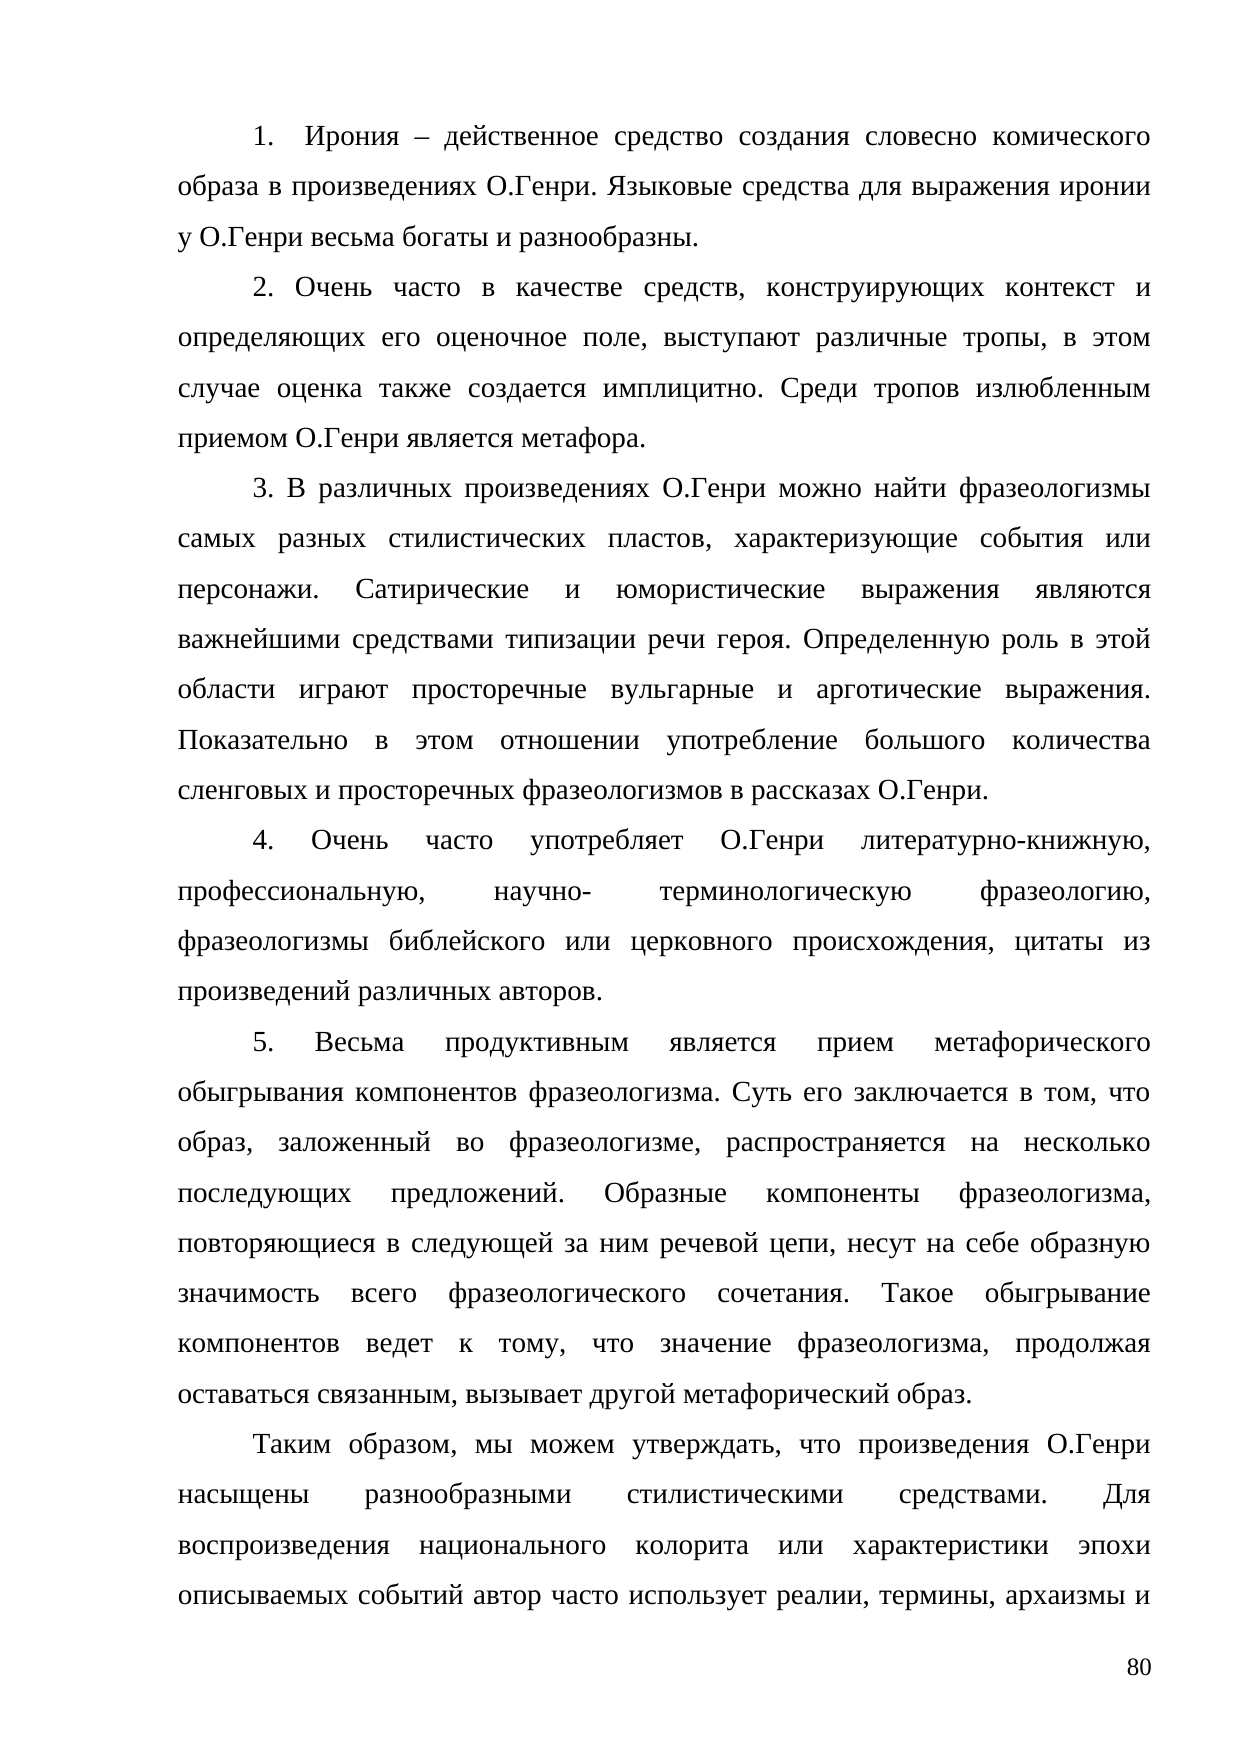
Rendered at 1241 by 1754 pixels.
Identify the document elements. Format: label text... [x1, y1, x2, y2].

text 5. Весьма продуктивным является прием метафорического обыгрывания компонентов фразеологизма. Суть его заключается в том, что образ, заложенный во фразеологизме, распространяется на несколько последующих предложений. Образные компоненты фразеологизма, повторяющиеся в следующей за ним речевой цепи, несут на себе образную значимость всего фразеологического сочетания. Такое обыгрывание компонентов ведет к тому, что значение фразеологизма, продолжая оставаться связанным, вызывает другой метафорический образ. [177, 1024, 1152, 1409]
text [178, 1426, 1152, 1611]
text 2. Очень часто в качестве средств, конструирующих контекст и определяющих его оценочное поле, выступают различные тропы, в этом случае оценка также создается имплицитно. Среди тропов излюбленным приемом О.Генри является метафора. [178, 269, 1152, 453]
text 4. Очень часто употребляет О.Генри литературно-книжную, профессиональную, научно- терминологическую фразеологию, фразеологизмы библейского или церковного происхождения, цитаты из произведений различных авторов. [177, 822, 1152, 1007]
text 3. В различных произведениях О.Генри можно найти фразеологизмы самых разных стилистических пластов, характеризующие события или персонажи. Сатирические и юмористические выражения являются важнейшими средствами типизации речи героя. Определенную роль в этой области играют просторечные вульгарные и арготические выражения. Показательно в этом отношении употребление большого количества сленговых и просторечных фразеологизмов в рассказах О.Генри. [177, 470, 1152, 806]
text 1. Ирония – действенное средство создания словесно комического образа в произведениях О.Генри. Языковые средства для выражения иронии у О.Генри весьма богаты и разнообразны. [177, 118, 1152, 252]
